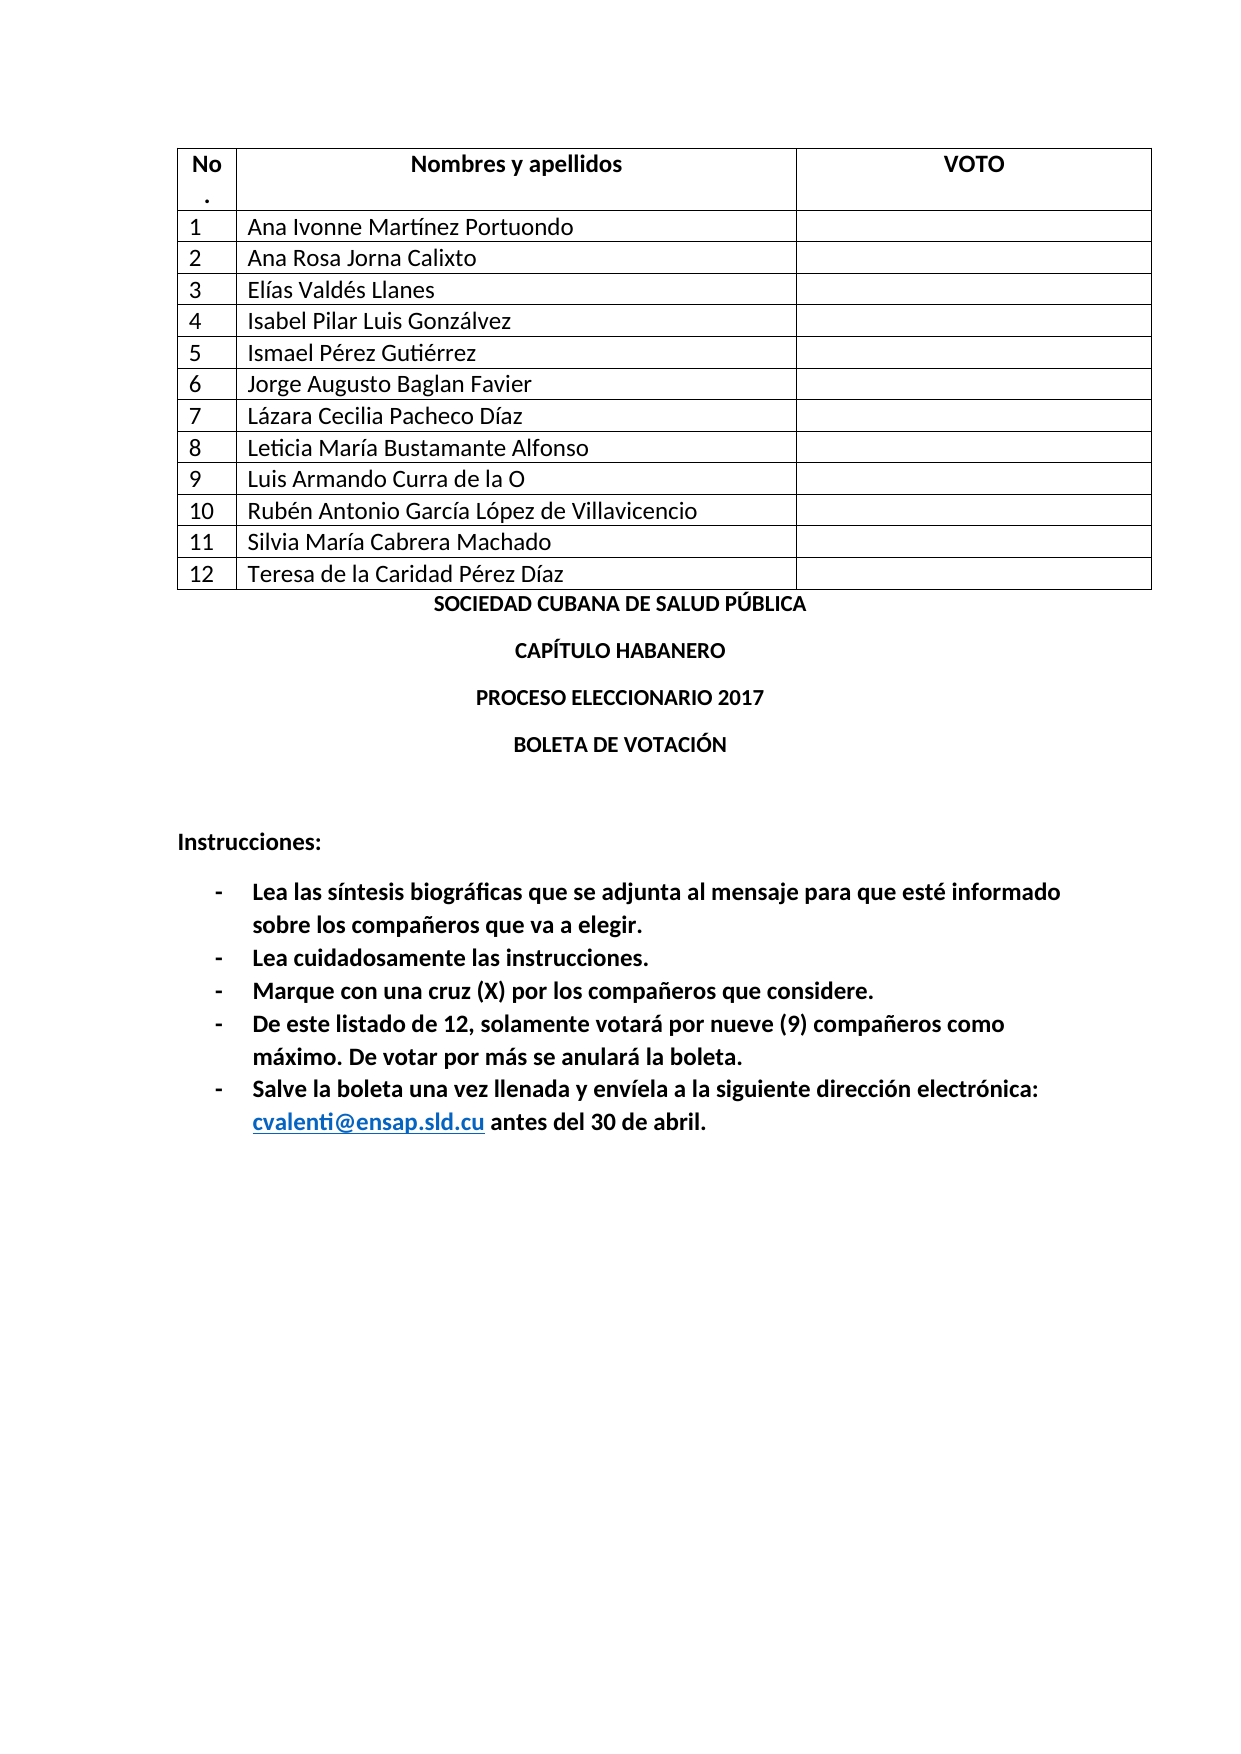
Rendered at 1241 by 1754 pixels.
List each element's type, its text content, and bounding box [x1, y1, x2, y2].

list Lea cuidadosamente las instrucciones. [215, 942, 1063, 972]
table_cell [797, 400, 1151, 431]
table_cell Luis Armando Curra de la O [237, 463, 796, 494]
table_cell [797, 242, 1151, 273]
table_cell 12 [178, 558, 236, 588]
table_cell 7 [178, 400, 236, 431]
table_cell 5 [178, 337, 236, 367]
table_cell 9 [178, 463, 236, 494]
table_cell [797, 432, 1151, 462]
table_header Nombres y apellidos [237, 149, 796, 210]
list Salve la boleta una vez llenada y envíela a la siguiente dirección electrónica: cvalenti@ensap.sld.cu antes del 30 de abril. [215, 1074, 1063, 1137]
table_cell 8 [178, 432, 236, 462]
table_cell Silvia María Cabrera Machado [237, 526, 796, 557]
text Instrucciones: [177, 827, 1063, 857]
table_cell Lázara Cecilia Pacheco Díaz [237, 400, 796, 431]
table_cell [797, 305, 1151, 336]
table_header VOTO [797, 149, 1151, 210]
table_cell 11 [178, 526, 236, 557]
table_cell 10 [178, 495, 236, 525]
table_cell [797, 369, 1151, 399]
table_cell Ismael Pérez Gutiérrez [237, 337, 796, 367]
table_cell [797, 495, 1151, 525]
table_cell Jorge Augusto Baglan Favier [237, 369, 796, 399]
table_cell 3 [178, 274, 236, 304]
text BOLETA DE VOTACIÓN [177, 730, 1063, 758]
table_cell Ana Rosa Jorna Calixto [237, 242, 796, 273]
list Marque con una cruz (X) por los compañeros que considere. [215, 975, 1063, 1005]
table_cell Leticia María Bustamante Alfonso [237, 432, 796, 462]
table_cell Elías Valdés Llanes [237, 274, 796, 304]
table_cell 6 [178, 369, 236, 399]
table_cell [797, 558, 1151, 588]
table_cell 1 [178, 211, 236, 241]
text CAPÍTULO HABANERO [177, 636, 1063, 664]
table_header No. [178, 149, 236, 210]
table_cell [797, 211, 1151, 241]
table_cell [797, 337, 1151, 367]
list Lea las síntesis biográficas que se adjunta al mensaje para que esté informado sobre los compañeros que va a elegir. [215, 876, 1063, 939]
table_cell 2 [178, 242, 236, 273]
table_cell [797, 526, 1151, 557]
table_cell Ana Ivonne Martínez Portuondo [237, 211, 796, 241]
table_cell Rubén Antonio García López de Villavicencio [237, 495, 796, 525]
list De este listado de 12, solamente votará por nueve (9) compañeros como máximo. De votar por más se anulará la boleta. [215, 1008, 1063, 1071]
table_cell [797, 274, 1151, 304]
text SOCIEDAD CUBANA DE SALUD PÚBLICA [177, 590, 1063, 617]
table_cell Isabel Pilar Luis Gonzálvez [237, 305, 796, 336]
text PROCESO ELECCIONARIO 2017 [177, 683, 1063, 711]
table_cell 4 [178, 305, 236, 336]
table_cell Teresa de la Caridad Pérez Díaz [237, 558, 796, 588]
table_cell [797, 463, 1151, 494]
